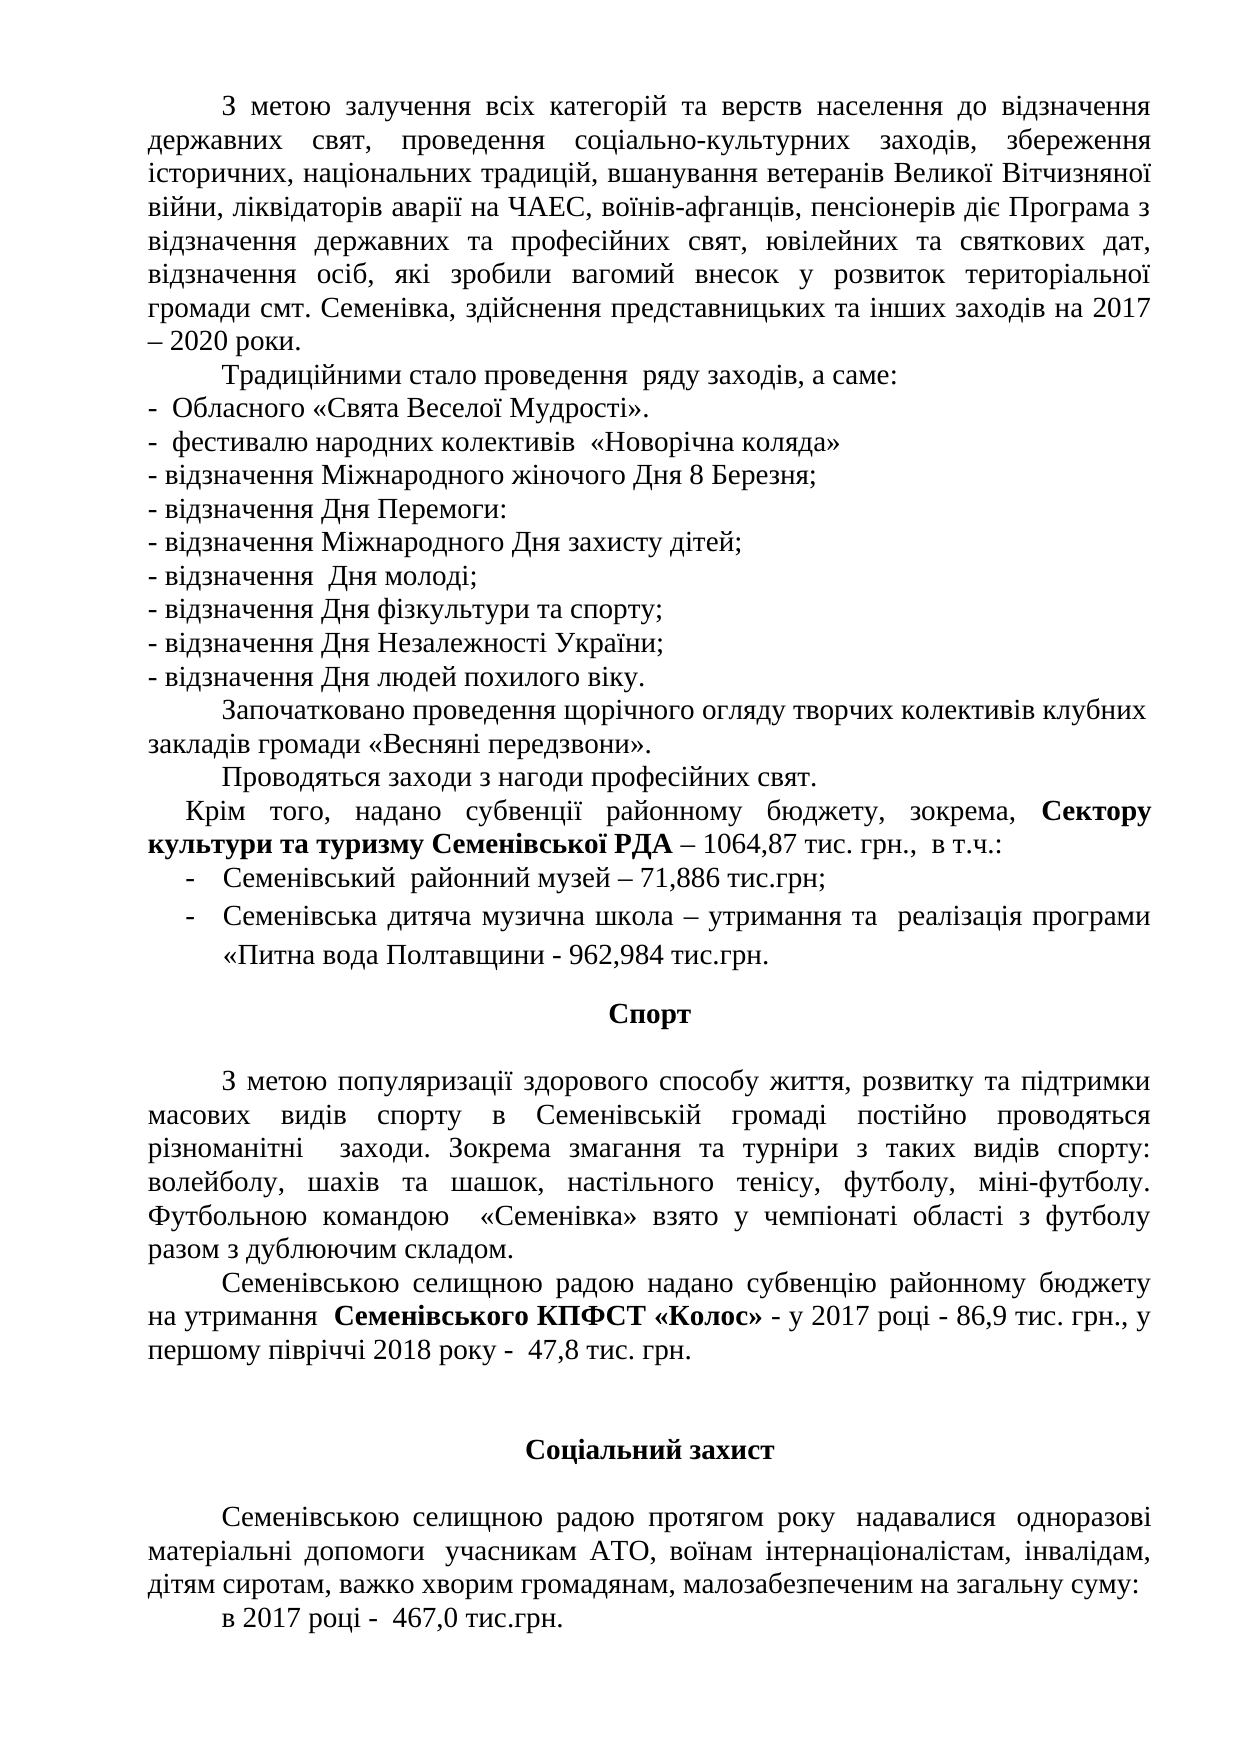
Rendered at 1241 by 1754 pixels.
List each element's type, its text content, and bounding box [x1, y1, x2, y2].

text Започатковано проведення щорічного огляду творчих колективів клубних закладів громади «Весняні передзвони». [148, 692, 1152, 759]
text Традиційними стало проведення ряду заходів, а саме: [148, 357, 1152, 390]
text Проводяться заходи з нагоди професійних свят. [148, 759, 1152, 793]
text - фестивалю народних колективів «Новорічна коляда» [148, 424, 1152, 457]
text Семенівською селищною радою протягом року надавалися одноразові матеріальні допомоги учасникам АТО, воїнам інтернаціоналістам, інвалідам, дітям сиротам, важко хворим громадянам, малозабезпеченим на загальну суму: [148, 1499, 1152, 1600]
text - відзначення Дня фізкультури та спорту; [148, 592, 1152, 625]
text - Обласного «Свята Веселої Мудрості». [148, 390, 1152, 424]
text Спорт [148, 996, 1152, 1030]
text в 2017 році - 467,0 тис.грн. [148, 1600, 1152, 1634]
text Крім того, надано субвенції районному бюджету, зокрема, Сектору культури та туризму Семенівської РДА – 1064,87 тис. грн., в т.ч.: [148, 793, 1152, 860]
text - відзначення Дня людей похилого віку. [148, 659, 1152, 692]
text - відзначення Дня Незалежності України; [148, 625, 1152, 659]
text Соціальний захист [148, 1432, 1152, 1466]
list Семенівська дитяча музична школа – утримання та реалізація програми «Питна вода Полтавщини - 962,984 тис.грн. [185, 898, 1152, 971]
text - відзначення Міжнародного жіночого Дня 8 Березня; [148, 457, 1152, 491]
text З метою залучення всіх категорій та верств населення до відзначення державних свят, проведення соціально-культурних заходів, збереження історичних, національних традицій, вшанування ветеранів Великої Вітчизняної війни, ліквідаторів аварії на ЧАЕС, воїнів-афганців, пенсіонерів діє Програма з відзначення державних та професійних свят, ювілейних та святкових дат, відзначення осіб, які зробили вагомий внесок у розвиток територіальної громади смт. Семенівка, здійснення представницьких та інших заходів на 2017 – 2020 роки. [148, 88, 1152, 357]
list Семенівський районний музей – 71,886 тис.грн; [185, 860, 1152, 893]
text - відзначення Міжнародного Дня захисту дітей; [148, 524, 1152, 558]
text - відзначення Дня Перемоги: [148, 491, 1152, 524]
text З метою популяризації здорового способу життя, розвитку та підтримки масових видів спорту в Семенівській громаді постійно проводяться різноманітні заходи. Зокрема змагання та турніри з таких видів спорту: волейболу, шахів та шашок, настільного тенісу, футболу, міні-футболу. Футбольною командою «Семенівка» взято у чемпіонаті області з футболу разом з дублюючим складом. [148, 1063, 1152, 1265]
text Семенівською селищною радою надано субвенцію районному бюджету на утримання Семенівського КПФСТ «Колос» - у 2017 році - 86,9 тис. грн., у першому півріччі 2018 року - 47,8 тис. грн. [148, 1265, 1152, 1365]
text - відзначення Дня молоді; [148, 558, 1152, 592]
